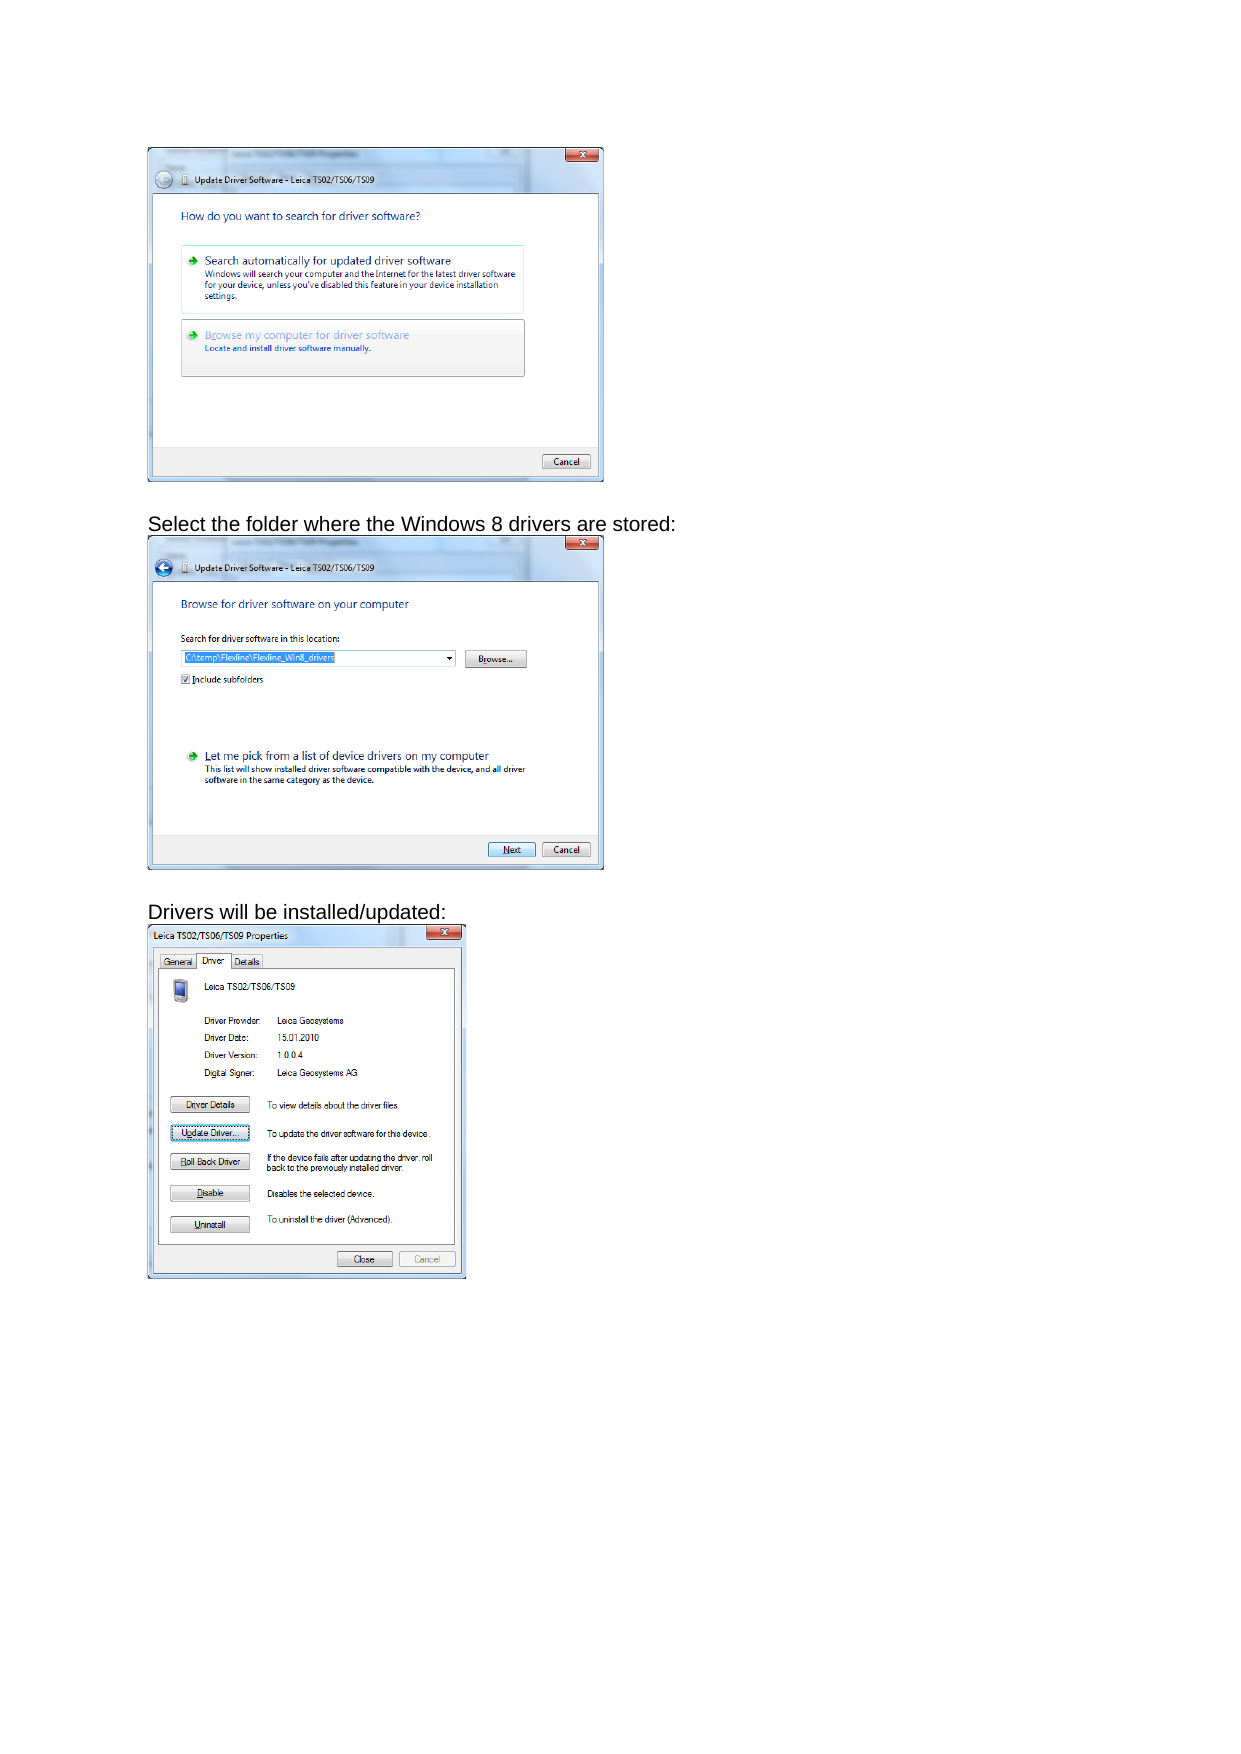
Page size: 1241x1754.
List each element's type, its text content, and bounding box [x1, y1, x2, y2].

text Select the folder where the Windows 8 drivers are stored: [148, 509, 1093, 536]
picture [147, 924, 467, 1279]
picture [147, 535, 604, 870]
text Drivers will be installed/updated: [148, 897, 1093, 924]
picture [147, 147, 604, 482]
